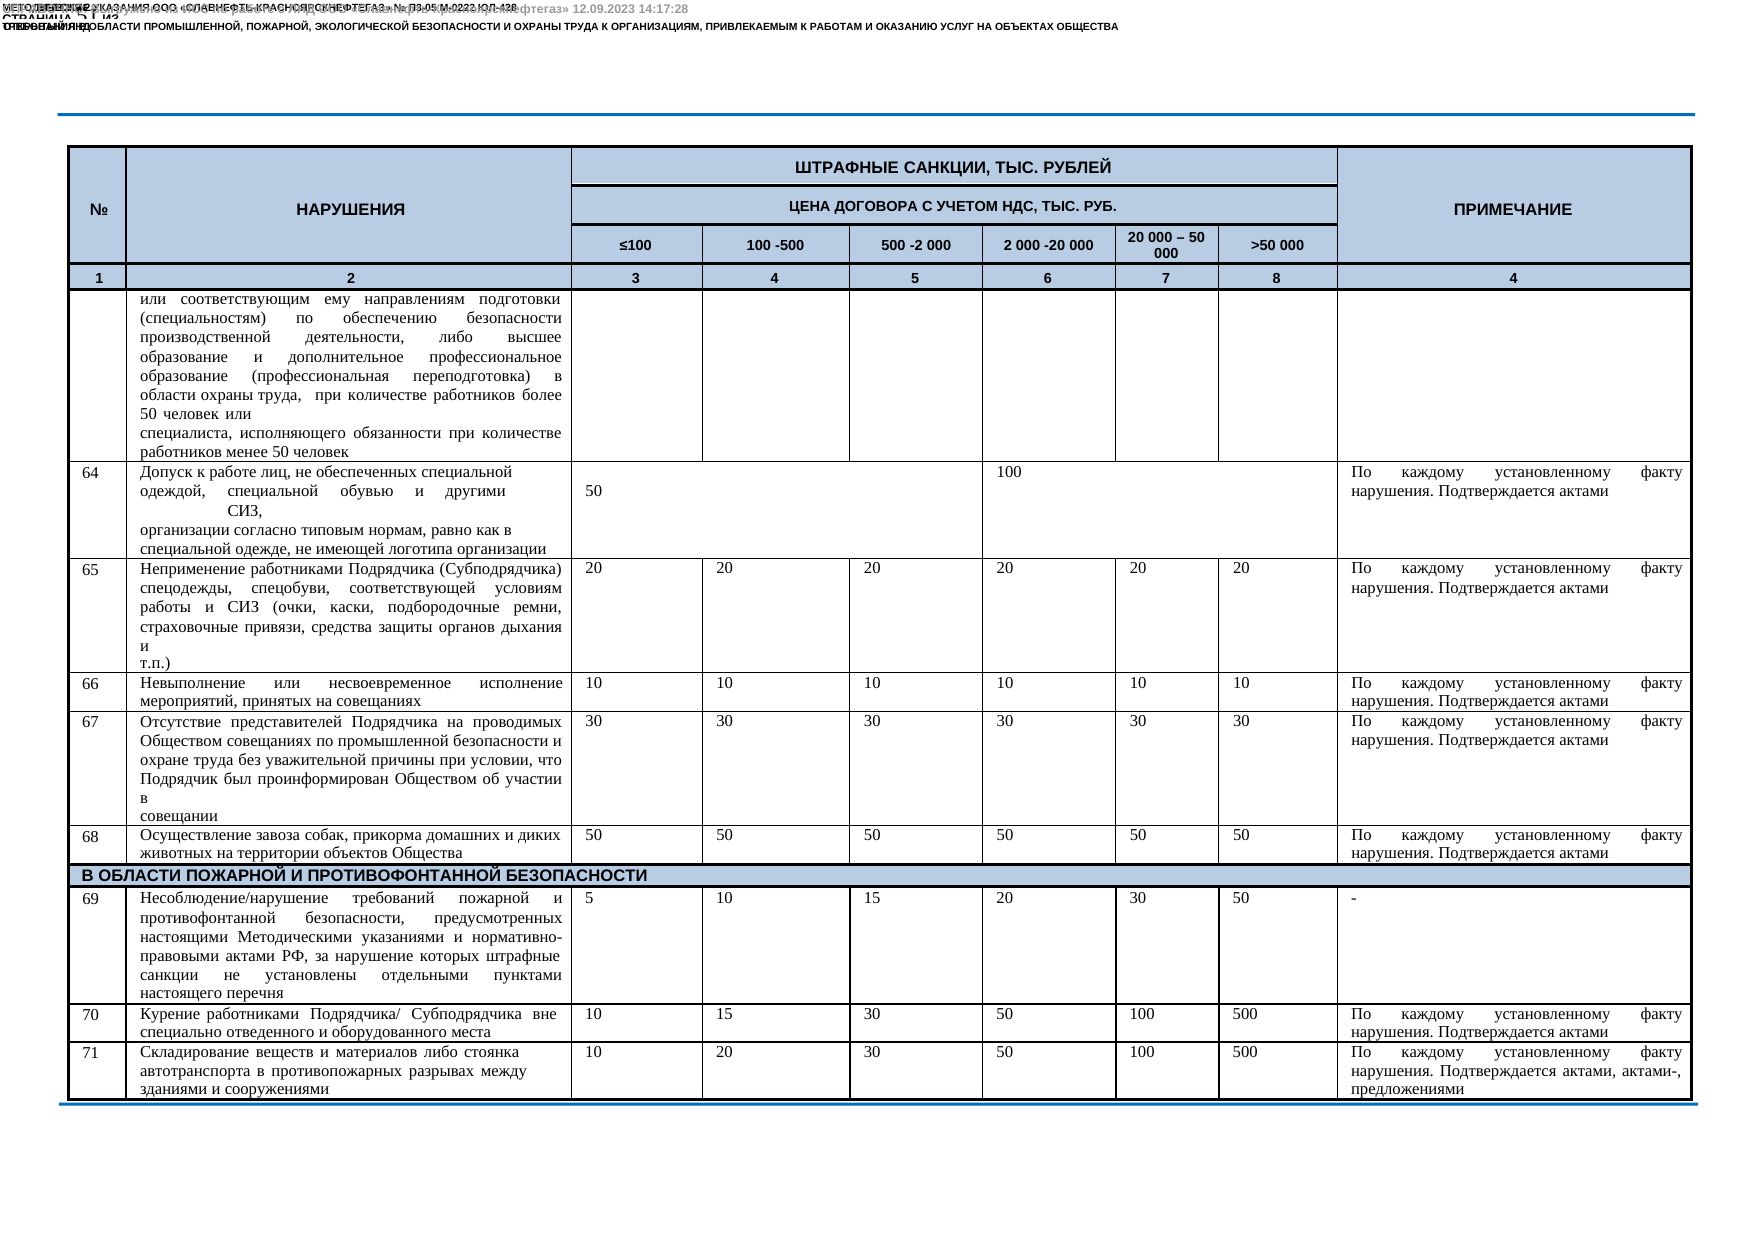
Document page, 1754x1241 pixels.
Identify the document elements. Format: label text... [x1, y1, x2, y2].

table_cell 500 [1220, 1005, 1337, 1041]
table_cell >50 000 [1219, 226, 1337, 262]
table_cell 8 [1219, 265, 1337, 288]
table_cell 50 [1220, 888, 1337, 1003]
table_cell По каждому установленному факту нарушения. Подтверждается актами [1338, 712, 1690, 825]
table_cell [70, 291, 126, 461]
table_cell 65 [70, 559, 126, 672]
table_header ШТРАФНЫЕ САНКЦИИ, ТЫС. РУБЛЕЙ [572, 148, 1337, 183]
table_cell [1116, 291, 1218, 461]
table_cell 67 [70, 712, 126, 825]
table_cell 30 [983, 712, 1115, 825]
table_cell 50 [983, 826, 1115, 863]
table_cell 50 [572, 826, 702, 863]
table_cell 20 [703, 559, 849, 672]
table_cell 30 [851, 1043, 982, 1098]
table_cell 6 [983, 265, 1115, 288]
table_cell 50 [703, 826, 849, 863]
table_cell 3 [572, 265, 702, 288]
table_cell 50 [1116, 826, 1218, 863]
table_cell 30 [703, 712, 849, 825]
table_cell 20 [1219, 559, 1337, 672]
table_cell Допуск к работе лиц, не обеспеченных специальной одеждой, специальной обувью и другими СИЗ, организации согласно типовым нормам, равно как в специальной одежде, не имеющей логотипа организации [127, 462, 571, 558]
table_cell [850, 291, 982, 461]
table_cell 4 [1338, 265, 1690, 288]
table_cell 71 [70, 1043, 125, 1098]
table_cell 500 -2 000 [850, 226, 982, 262]
table_cell По каждому установленному факту нарушения. Подтверждается актами [1338, 1005, 1690, 1041]
table_cell 50 [983, 1043, 1115, 1098]
table_cell 20 [1116, 559, 1218, 672]
table_cell 20 [850, 559, 982, 672]
table_cell По каждому установленному факту нарушения. Подтверждается актами [1338, 673, 1690, 711]
table_cell 66 [70, 673, 126, 711]
table_cell 100 [1117, 1043, 1218, 1098]
table_cell По каждому установленному факту нарушения. Подтверждается актами [1338, 559, 1690, 672]
table_cell 50 [983, 1005, 1115, 1041]
table_cell или соответствующим ему направлениям подготовки (специальностям) по обеспечению безопасности производственной деятельности, либо высшее образование и дополнительное профессиональное образование (профессиональная переподготовка) в области охраны труда, при количестве работников более 50 человек или специалиста, исполняющего обязанности при количестве работников менее 50 человек [127, 291, 571, 461]
table_cell 10 [572, 673, 702, 711]
table_cell [703, 291, 849, 461]
table_cell 50 [850, 826, 982, 863]
table_header № [70, 148, 125, 262]
table_cell Невыполнение или несвоевременное исполнение мероприятий, принятых на совещаниях [127, 673, 571, 711]
table_cell Отсутствие представителей Подрядчика на проводимых Обществом совещаниях по промышленной безопасности и охране труда без уважительной причины при условии, что Подрядчик был проинформирован Обществом об участии в совещании [127, 712, 571, 825]
table_cell Осуществление завоза собак, прикорма домашних и диких животных на территории объектов Общества [127, 826, 571, 863]
table_cell 15 [851, 888, 982, 1003]
table_cell ≤100 [572, 226, 702, 262]
table_cell Складирование веществ и материалов либо стоянка автотранспорта в противопожарных разрывах между зданиями и сооружениями [127, 1043, 571, 1098]
table_cell 68 [70, 826, 126, 863]
table_cell Неприменение работниками Подрядчика (Субподрядчика) спецодежды, спецобуви, соответствующей условиям работы и СИЗ (очки, каски, подбородочные ремни, страховочные привязи, средства защиты органов дыхания и т.п.) [127, 559, 571, 672]
table_cell По каждому установленному факту нарушения. Подтверждается актами [1338, 826, 1690, 863]
table_header ПРИМЕЧАНИЕ [1338, 148, 1690, 262]
table_cell 1 [70, 265, 125, 288]
table_cell 20 000 – 50 000 [1116, 226, 1218, 262]
table_cell 30 [1219, 712, 1337, 825]
table_cell 10 [1116, 673, 1218, 711]
table_cell 64 [70, 462, 126, 558]
table_cell 20 [703, 1043, 849, 1098]
table_cell 2 [127, 265, 571, 288]
table_cell 2 000 -20 000 [983, 226, 1115, 262]
table_cell 10 [572, 1005, 702, 1041]
table_cell 500 [1220, 1043, 1337, 1098]
table_cell 10 [703, 888, 849, 1003]
table_cell 69 [70, 888, 125, 1003]
table_cell - [1338, 888, 1690, 1003]
table_cell 20 [983, 559, 1115, 672]
table_cell Курение работниками Подрядчика/ Субподрядчика вне специально отведенного и оборудованного места [127, 1005, 571, 1041]
table_cell 10 [572, 1043, 702, 1098]
table_cell По каждому установленному факту нарушения. Подтверждается актами [1338, 462, 1690, 558]
table_cell 10 [1219, 673, 1337, 711]
table_cell 20 [572, 559, 702, 672]
table_cell В ОБЛАСТИ ПОЖАРНОЙ И ПРОТИВОФОНТАННОЙ БЕЗОПАСНОСТИ [70, 866, 1690, 885]
table_cell 30 [1117, 888, 1218, 1003]
table_cell 5 [572, 888, 702, 1003]
table_cell 15 [703, 1005, 849, 1041]
table_cell [572, 291, 702, 461]
table_cell ЦЕНА ДОГОВОРА С УЧЕТОМ НДС, ТЫС. РУБ. [572, 187, 1337, 223]
table_cell 100 -500 [703, 226, 849, 262]
table_cell По каждому установленному факту нарушения. Подтверждается актами, актами-, предложениями [1338, 1043, 1690, 1098]
table_cell 70 [70, 1005, 125, 1041]
table_cell 30 [851, 1005, 982, 1041]
table_cell [1219, 291, 1337, 461]
table_cell 50 [572, 462, 982, 558]
table_cell 100 [1117, 1005, 1218, 1041]
table_cell [1338, 291, 1690, 461]
table_cell 10 [983, 673, 1115, 711]
table_cell 4 [703, 265, 849, 288]
table_cell 20 [983, 888, 1115, 1003]
table_cell 10 [703, 673, 849, 711]
table_cell 30 [850, 712, 982, 825]
table_cell 7 [1116, 265, 1218, 288]
table_cell 10 [850, 673, 982, 711]
table_cell 50 [1219, 826, 1337, 863]
table_cell 100 [983, 462, 1337, 558]
table_cell 5 [850, 265, 982, 288]
table_header НАРУШЕНИЯ [127, 148, 571, 262]
table_cell Несоблюдение/нарушение требований пожарной и противофонтанной безопасности, предусмотренных настоящими Методическими указаниями и нормативно- правовыми актами РФ, за нарушение которых штрафные санкции не установлены отдельными пунктами настоящего перечня [127, 888, 571, 1003]
table_cell [983, 291, 1115, 461]
table_cell 30 [1116, 712, 1218, 825]
table_cell 30 [572, 712, 702, 825]
